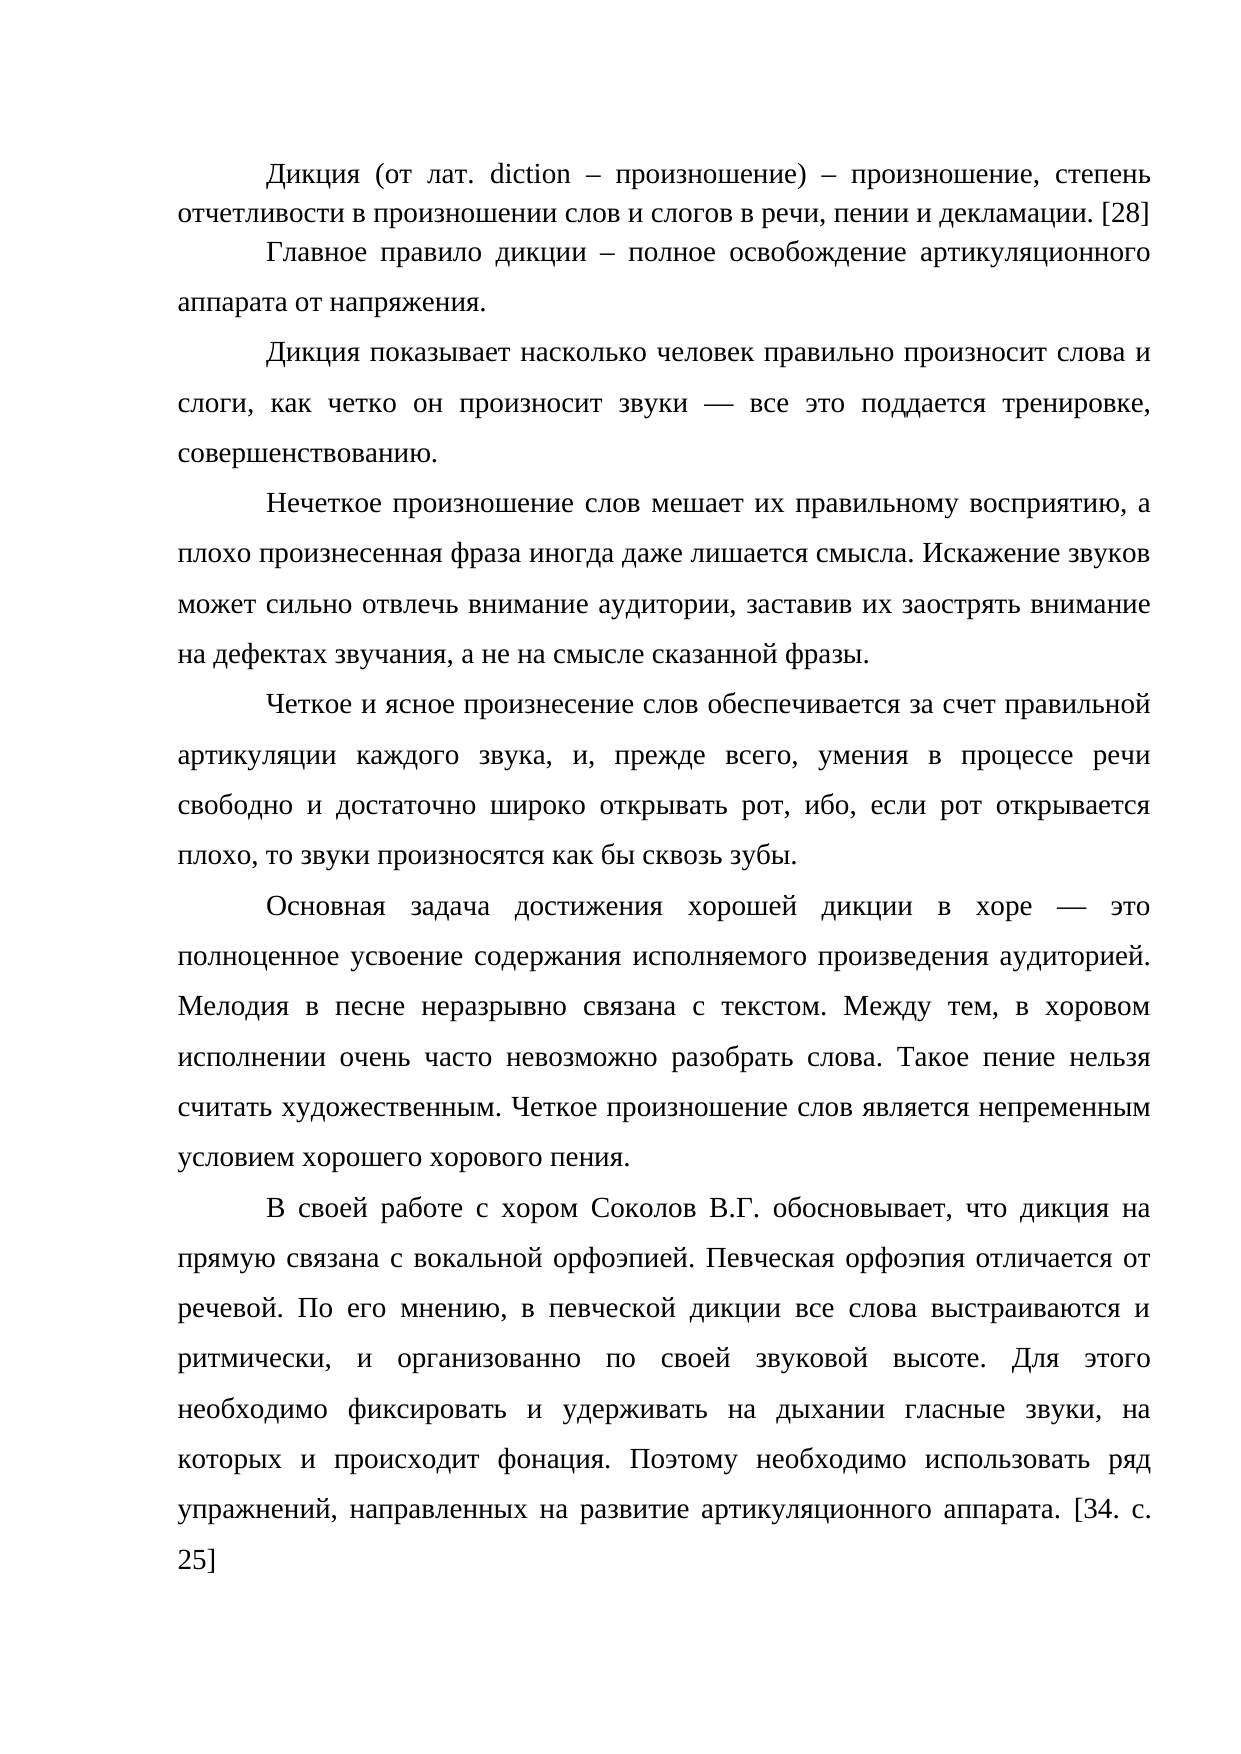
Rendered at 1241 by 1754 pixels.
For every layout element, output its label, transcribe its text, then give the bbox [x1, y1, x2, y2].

text Четкое и ясное произнесение слов обеспечивается за счет правильной артикуляции каждого звука, и, прежде всего, умения в процессе речи свободно и достаточно широко открывать рот, ибо, если рот открывается плохо, то звуки произносятся как бы сквозь зубы. [177, 687, 1152, 871]
text Главное правило дикции – полное освобождение артикуляционного аппарата от напряжения. [177, 234, 1152, 318]
text Основная задача достижения хорошей дикции в хоре — это полноценное усвоение содержания исполняемого произведения аудиторией. Мелодия в песне неразрывно связана с текстом. Между тем, в хоровом исполнении очень часто невозможно разобрать слова. Такое пение нельзя считать художественным. Четкое произношение слов является непременным условием хорошего хорового пения. [177, 888, 1152, 1173]
text Дикция (от лат. diction – произношение) – произношение, степень отчетливости в произношении слов и слогов в речи, пении и декламации. [28] [177, 157, 1152, 229]
text В своей работе с хором Соколов В.Г. обосновывает, что дикция на прямую связана с вокальной орфоэпией. Певческая орфоэпия отличается от речевой. По его мнению, в певческой дикции все слова выстраиваются и ритмически, и организованно по своей звуковой высоте. Для этого необходимо фиксировать и удерживать на дыхании гласные звуки, на которых и происходит фонация. Поэтому необходимо использовать ряд упражнений, направленных на развитие артикуляционного аппарата. [34. с. 25] [177, 1190, 1152, 1575]
text Дикция показывает насколько человек правильно произносит слова и слоги, как четко он произносит звуки — все это поддается тренировке, совершенствованию. [177, 334, 1152, 468]
text Нечеткое произношение слов мешает их правильному восприятию, а плохо произнесенная фраза иногда даже лишается смысла. Искажение звуков может сильно отвлечь внимание аудитории, заставив их заострять внимание на дефектах звучания, а не на смысле сказанной фразы. [177, 485, 1152, 670]
